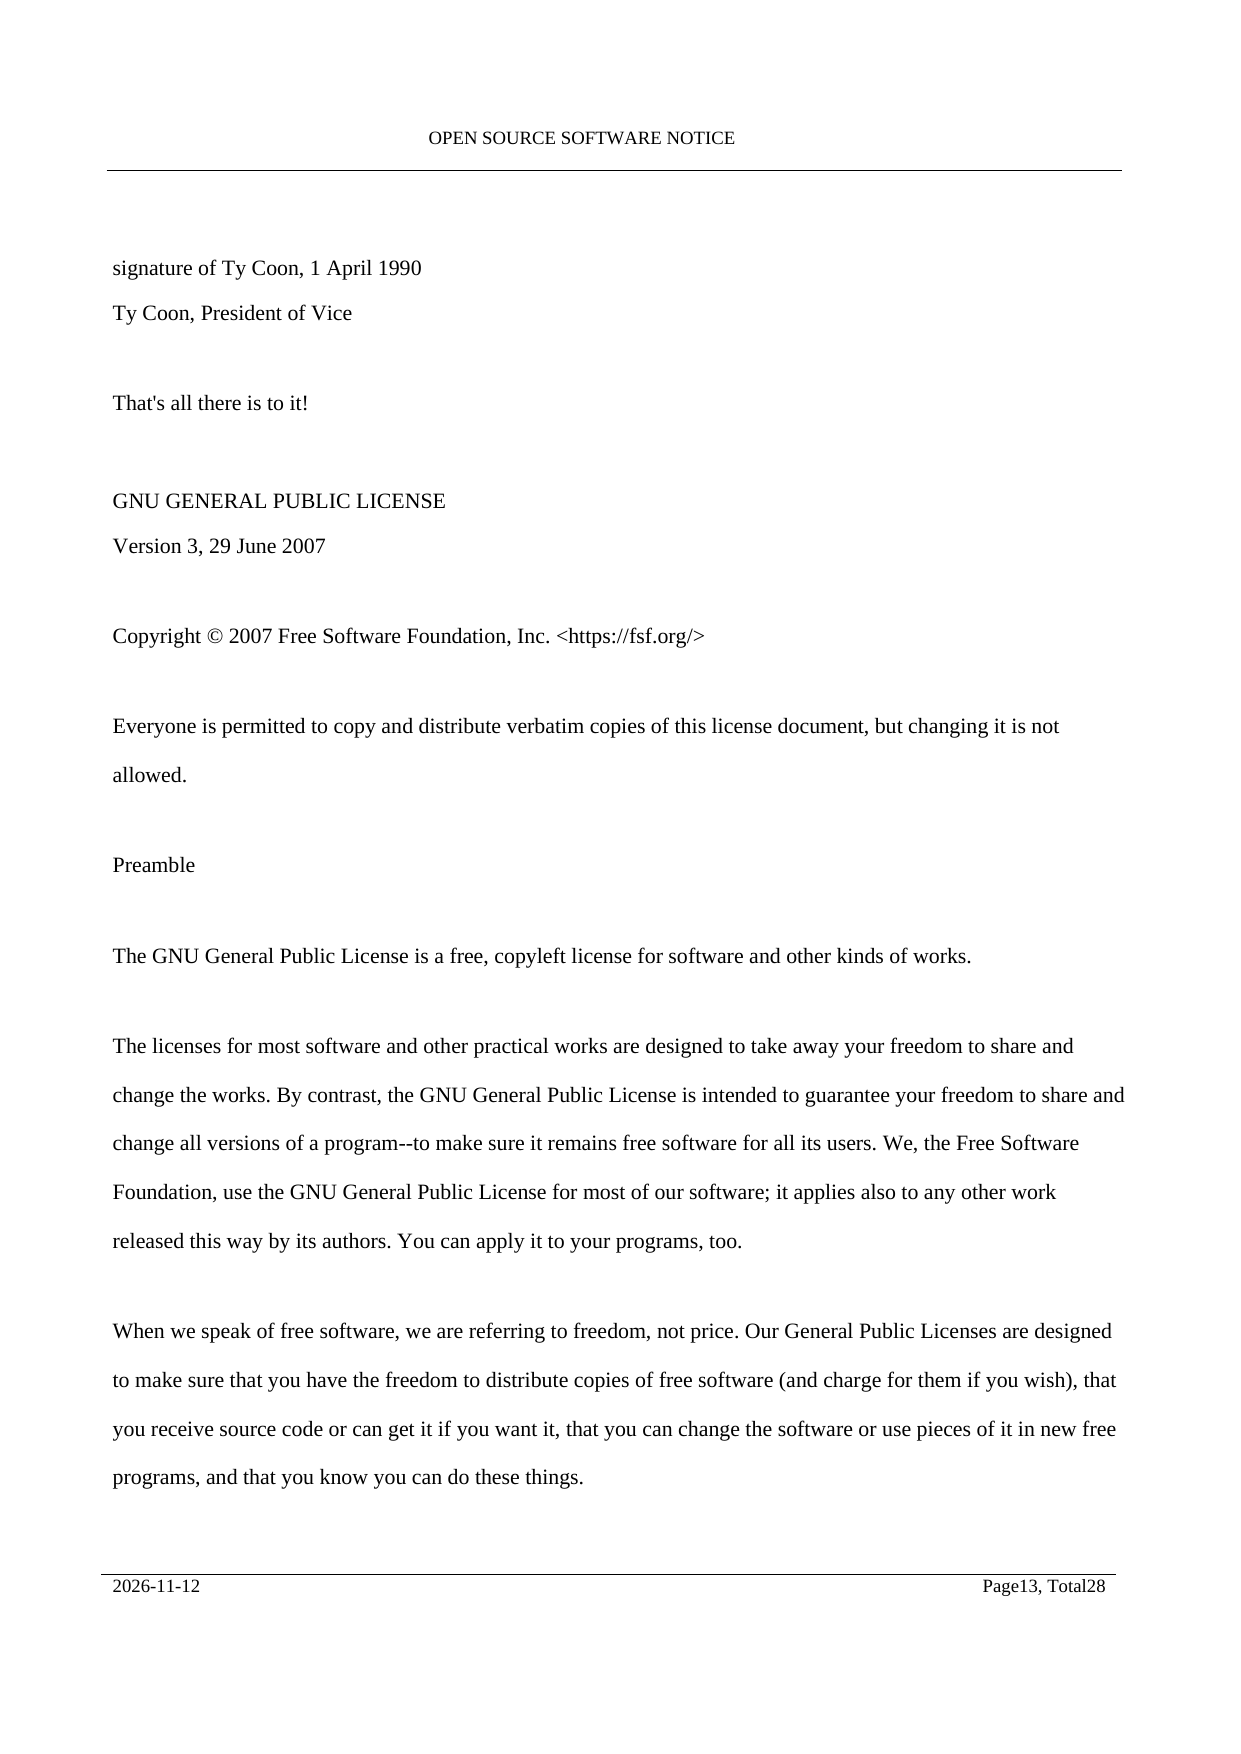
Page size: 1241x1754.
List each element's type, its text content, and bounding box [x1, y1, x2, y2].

text When we speak of free software, we are referring to freedom, not price. Our General Public Licenses are designed to make sure that you have the freedom to distribute copies of free software (and charge for them if you wish), that you receive source code or can get it if you want it, that you can change the software or use pieces of it in new free programs, and that you know you can do these things. [112, 1314, 1128, 1493]
text The GNU General Public License is a free, copyleft license for software and other kinds of works. [112, 939, 1128, 971]
text Preamble [112, 849, 1128, 881]
text Everyone is permitted to copy and distribute verbatim copies of this license document, but changing it is not allowed. [112, 710, 1128, 791]
text That's all there is to it! GNU GENERAL PUBLIC LICENSE [112, 387, 1128, 517]
text The licenses for most software and other practical works are designed to take away your freedom to share and change the works. By contrast, the GNU General Public License is intended to guarantee your freedom to share and change all versions of a program--to make sure it remains free software for all its users. We, the Free Software Foundation, use the GNU General Public License for most of our software; it applies also to any other work released this way by its authors. You can apply it to your programs, too. [112, 1029, 1128, 1257]
text Version 3, 29 June 2007 [112, 529, 1128, 562]
text Copyright © 2007 Free Software Foundation, Inc. <https://fsf.org/> [112, 619, 1128, 652]
text Ty Coon, President of Vice [112, 297, 1128, 329]
text signature of Ty Coon, 1 April 1990 [112, 251, 1128, 284]
